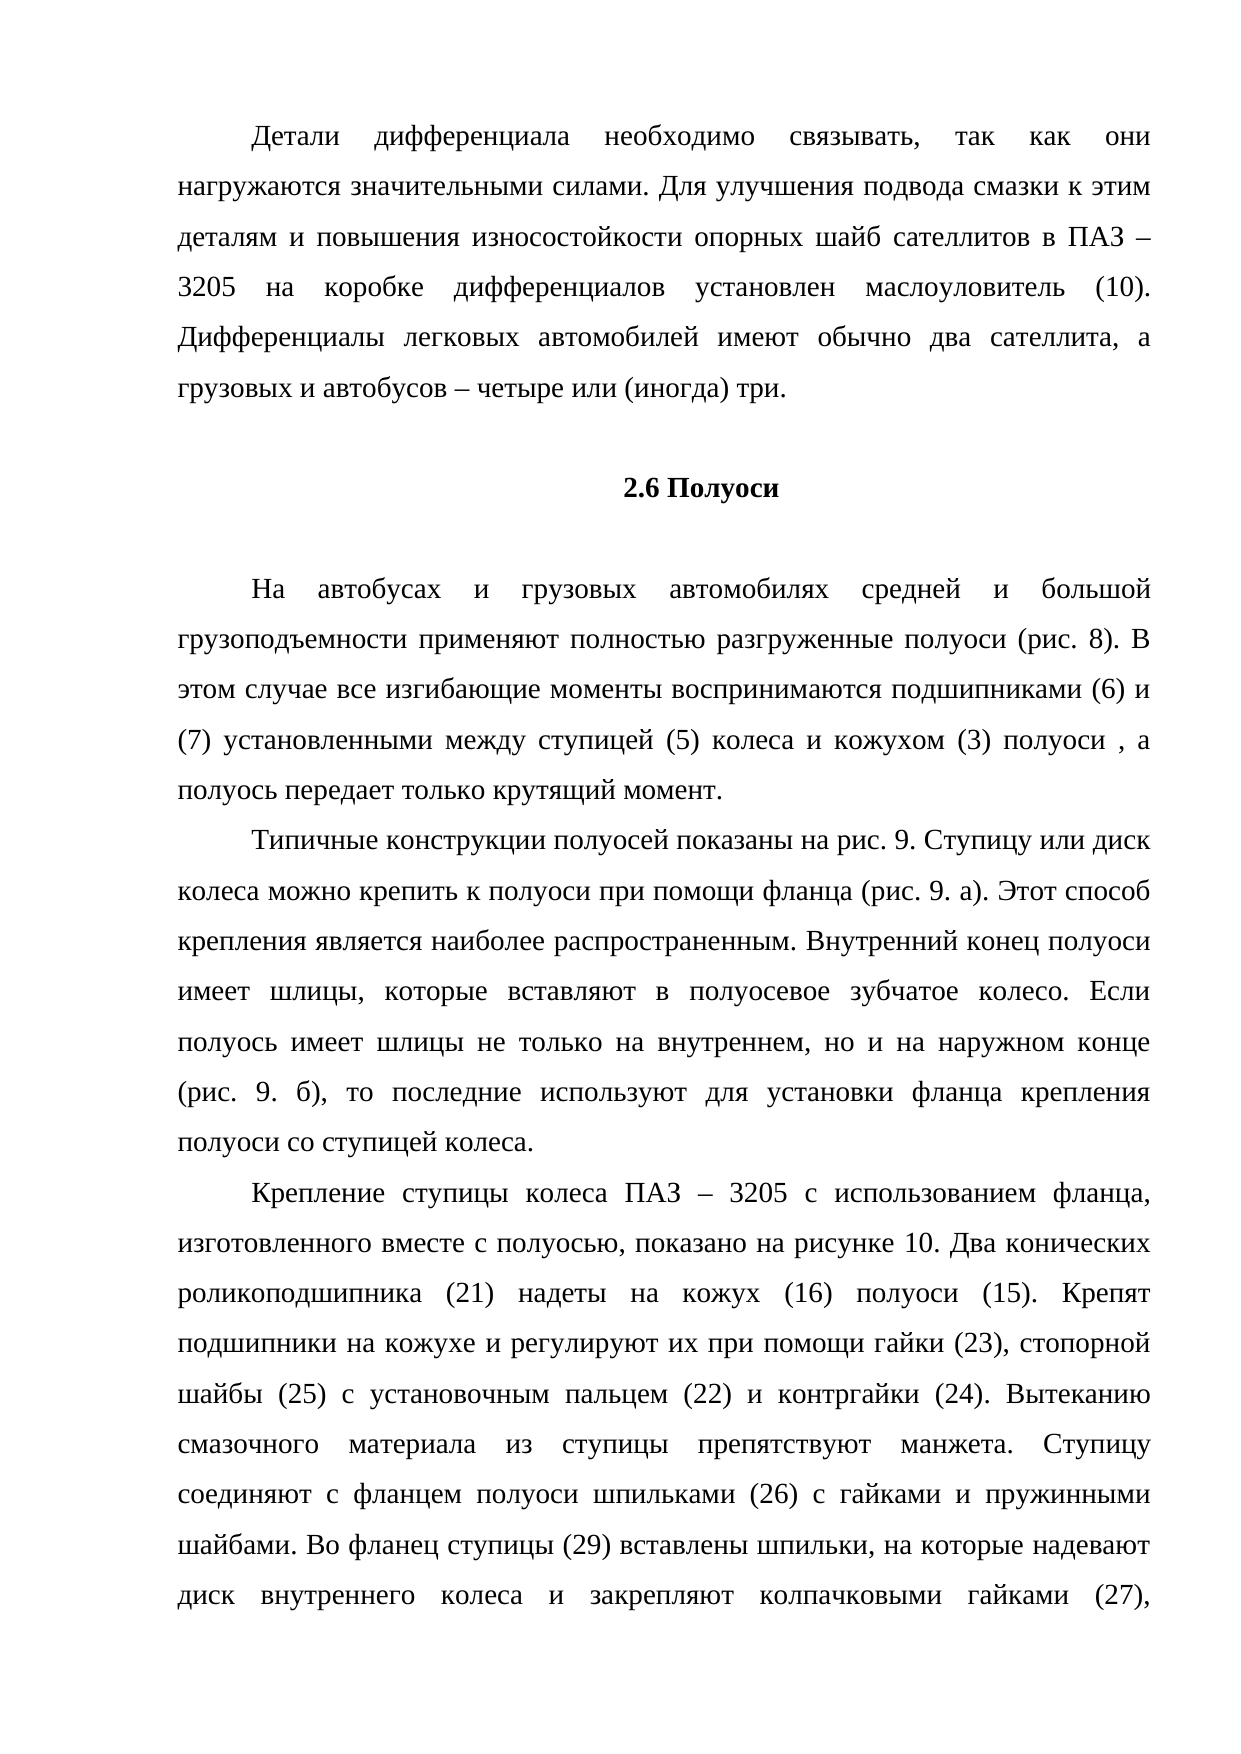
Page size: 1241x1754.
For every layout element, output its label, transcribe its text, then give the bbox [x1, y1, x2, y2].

text На автобусах и грузовых автомобилях средней и большой грузоподъемности применяют полностью разгруженные полуоси (рис. 8). В этом случае все изгибающие моменты воспринимаются подшипниками (6) и (7) установленными между ступицей (5) колеса и кожухом (3) полуоси , а полуось передает только крутящий момент. [177, 571, 1152, 806]
text Детали дифференциала необходимо связывать, так как они нагружаются значительными силами. Для улучшения подвода смазки к этим деталям и повышения износостойкости опорных шайб сателлитов в ПАЗ – 3205 на коробке дифференциалов установлен маслоуловитель (10). Дифференциалы легковых автомобилей имеют обычно два сателлита, а грузовых и автобусов – четыре или (иногда) три. [177, 118, 1152, 403]
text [177, 1175, 1152, 1611]
text 2.6 Полуоси [177, 470, 1152, 504]
text Типичные конструкции полуосей показаны на рис. 9. Ступицу или диск колеса можно крепить к полуоси при помощи фланца (рис. 9. а). Этот способ крепления является наиболее распространенным. Внутренний конец полуоси имеет шлицы, которые вставляют в полуосевое зубчатое колесо. Если полуось имеет шлицы не только на внутреннем, но и на наружном конце (рис. 9. б), то последние используют для установки фланца крепления полуоси со ступицей колеса. [177, 822, 1152, 1158]
